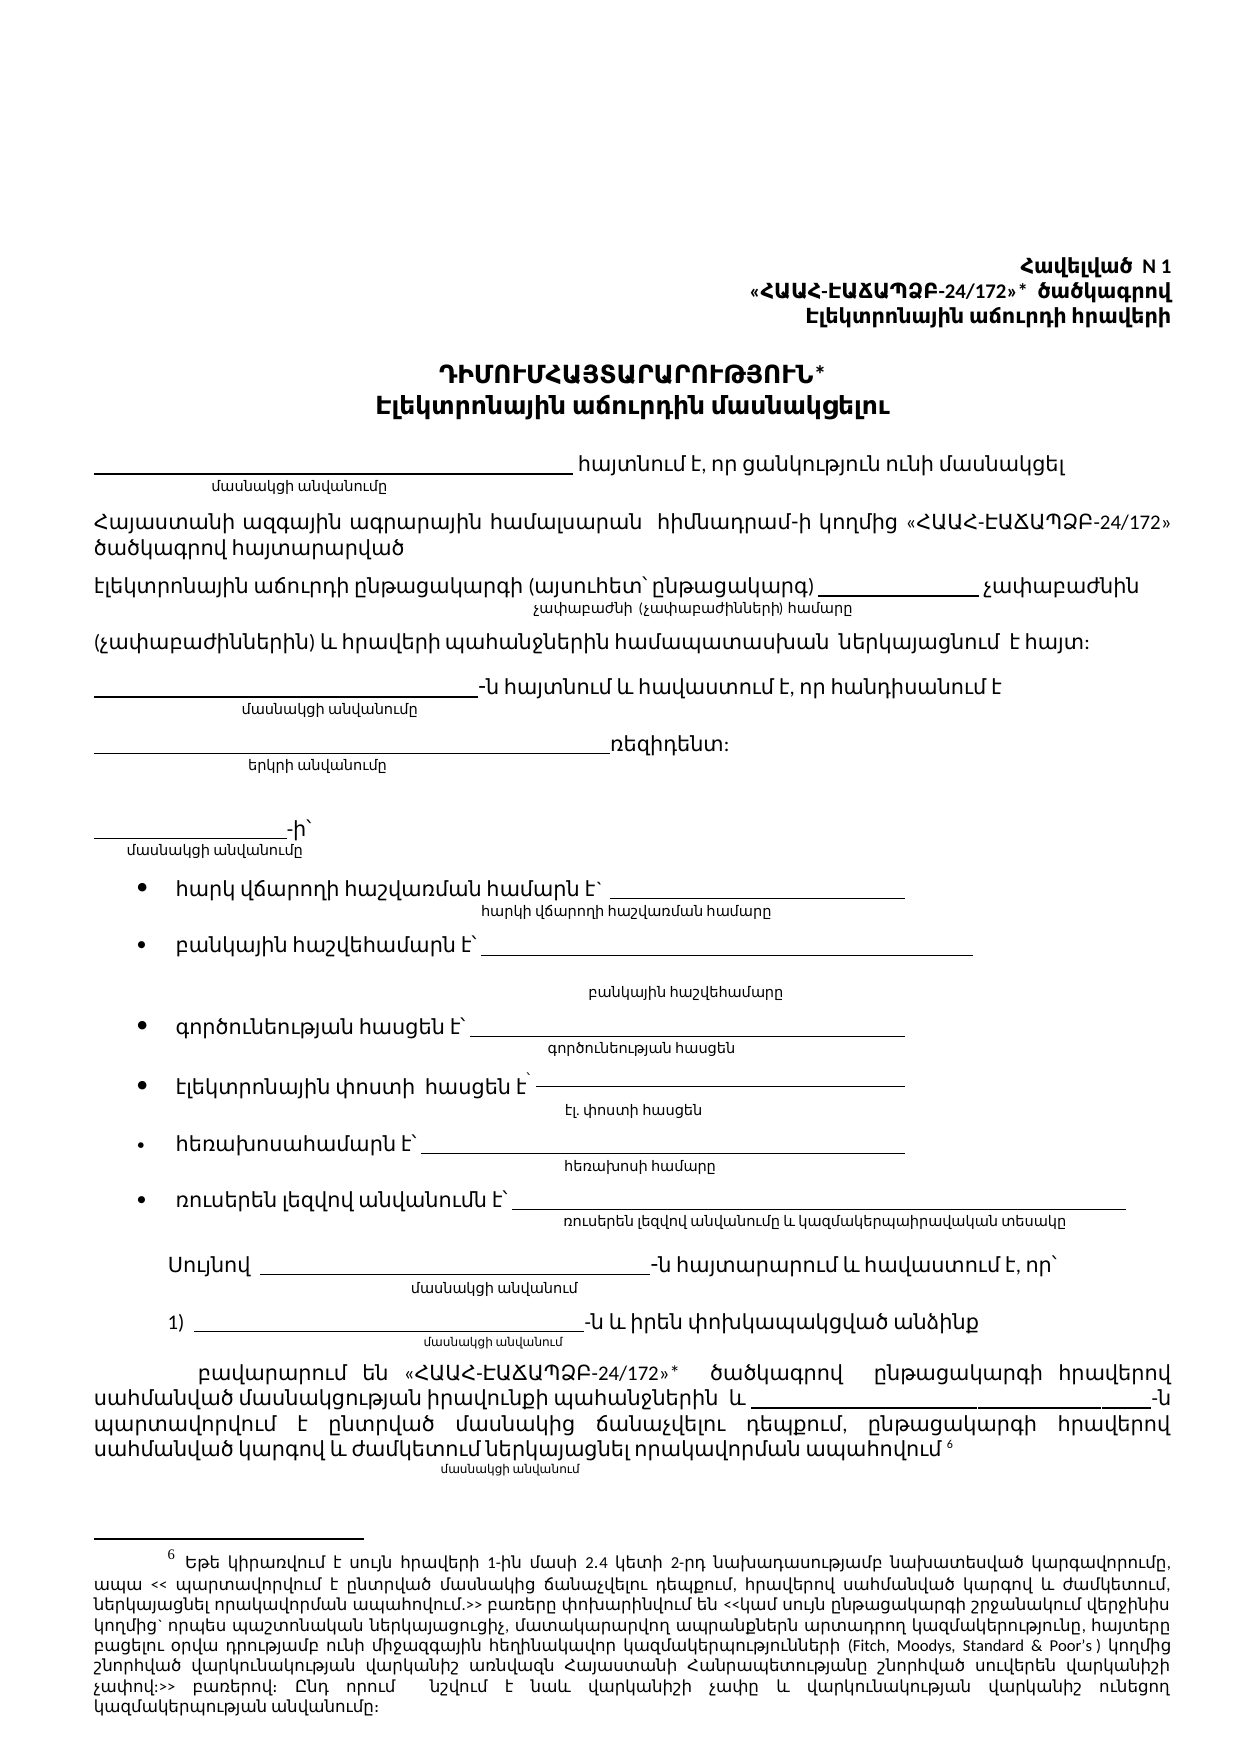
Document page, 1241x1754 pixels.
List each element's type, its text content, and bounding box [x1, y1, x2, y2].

text գործունեության հասցեն [94, 1040, 1171, 1070]
text բավարարում են «ՀԱԱՀ-ԷԱՃԱՊՁԲ-24/172»* ծածկագրով ընթացակարգի հրավերով սահմանված մասնակցության իրավունքի պահանջներին և -ն պարտավորվում է ընտրված մասնակից ճանաչվելու դեպքում, ընթացակարգի հրավերով սահմանված կարգով և ժամկետում ներկայացնել որակավորման ապահովում [94, 1360, 1171, 1462]
text մասնակցի անվանումը [94, 841, 1171, 872]
text ԴԻՄՈՒՄՀԱՅՏԱՐԱՐՈՒԹՅՈՒՆ* [94, 360, 1171, 390]
text երկրի անվանումը [94, 756, 1171, 787]
text մասնակցի անվանում [94, 1462, 1171, 1487]
text հայտնում է, որ ցանկություն ունի մասնակցել [94, 451, 1171, 477]
text Սույնով -ն հայտարարում և հավաստում է, որ՝ [94, 1248, 1171, 1279]
text Հավելված N 1 [94, 253, 1171, 278]
list էլեկտրոնային փոստի հասցեն է՝ [138, 1070, 1171, 1101]
list գործունեության հասցեն է՝ [138, 1014, 1171, 1040]
text 1) -ն և իրեն փոխկապակցված անձինք [94, 1309, 1171, 1335]
text -ի՝ [94, 816, 1171, 841]
text չափաբաժնի (չափաբաժինների) համարը [94, 599, 1171, 629]
text «ՀԱԱՀ-ԷԱՃԱՊՁԲ-24/172»* ծածկագրով [94, 278, 1171, 304]
text բանկային հաշվեհամարը [94, 983, 1171, 1014]
text -ն հայտնում և հավաստում է, որ հանդիսանում է [94, 670, 1171, 701]
list հարկ վճարողի հաշվառման համարն է` [138, 872, 1171, 902]
text հեռախոսի համարը [462, 1157, 1171, 1187]
text Էլեկտրոնային աճուրդի հրավերի [94, 304, 1171, 329]
list հեռախոսահամարն է՝ [138, 1131, 1171, 1157]
text (չափաբաժիններին) և հրավերի պահանջներին համապատասխան ներկայացնում է հայտ: [94, 629, 1171, 655]
text էլեկտրոնային աճուրդի ընթացակարգի (այսուհետ՝ ընթացակարգ) չափաբաժնին [94, 573, 1171, 599]
list ռուսերեն լեզվով անվանումն է՝ [138, 1187, 1171, 1213]
text Հայաստանի ազգային ագրարային համալսարան հիմնադրամ -ի կողմից «ՀԱԱՀ-ԷԱՃԱՊՁԲ-24/172» ծածկագրով հայտարարված [94, 507, 1171, 561]
text ռեզիդենտ: [94, 731, 1171, 756]
text մասնակցի անվանումը [94, 477, 1171, 507]
text մասնակցի անվանում [94, 1335, 1171, 1360]
text հարկի վճարողի հաշվառման համարը [94, 902, 1171, 933]
subtitle Էլեկտրոնային աճուրդին մասնակցելու [94, 390, 1171, 421]
text մասնակցի անվանումը [94, 701, 1171, 731]
text մասնակցի անվանում [94, 1279, 1171, 1309]
text էլ. փոստի հասցեն [94, 1101, 1171, 1131]
text ռուսերեն լեզվով անվանումը և կազմակերպաիրավական տեսակը [94, 1213, 1171, 1243]
list բանկային հաշվեհամարն է՝ [138, 933, 1171, 983]
